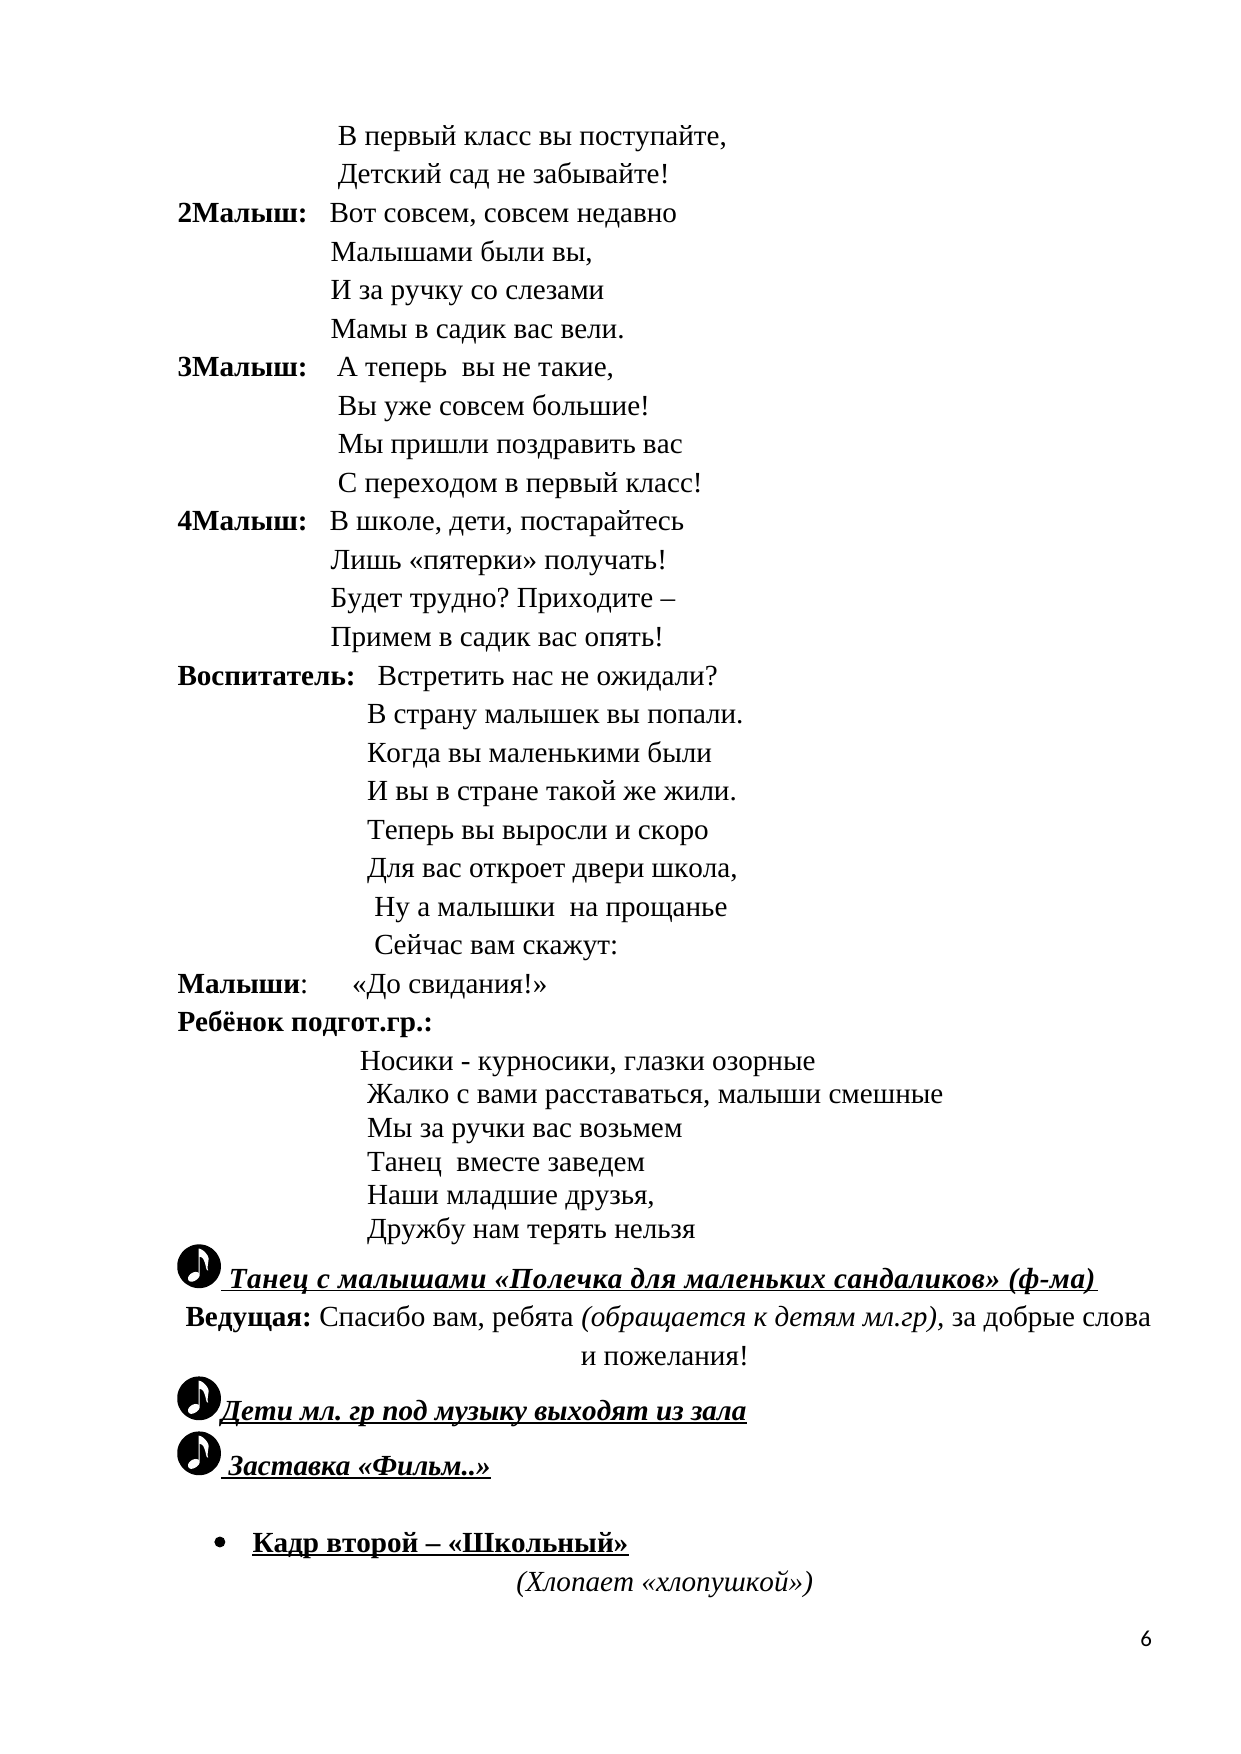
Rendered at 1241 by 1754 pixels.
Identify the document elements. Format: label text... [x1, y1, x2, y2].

text Когда вы маленькими были [177, 735, 1152, 768]
text 3Малыш: А теперь вы не такие, [177, 349, 1152, 383]
text 4Малыш: В школе, дети, постарайтесь [177, 503, 1152, 537]
text Ну а малышки на прощанье [177, 889, 1152, 922]
text Для вас откроет двери школа, [177, 850, 1152, 884]
text Носики - курносики, глазки озорные [177, 1043, 1152, 1077]
text Танец с малышами «Полечка для маленьких сандаликов» (ф-ма) [177, 1244, 1152, 1294]
text Воспитатель: Встретить нас не ожидали? [177, 658, 1152, 691]
text Мы пришли поздравить вас [177, 426, 1152, 460]
text Жалко с вами расставаться, малыши смешные [177, 1077, 1152, 1110]
text Лишь «пятерки» получать! [177, 542, 1152, 576]
text Ребёнок подгот.гр.: [177, 1004, 1152, 1038]
text В страну малышек вы попали. [177, 696, 1152, 730]
text Дружбу нам терять нельзя [177, 1211, 1152, 1244]
text И вы в стране такой же жили. [177, 773, 1152, 807]
text Малыши: «До свидания!» [177, 966, 1152, 999]
text Теперь вы выросли и скоро [177, 812, 1152, 845]
text Примем в садик вас опять! [177, 619, 1152, 653]
text 2Малыш: Вот совсем, совсем недавно [177, 195, 1152, 229]
text Мы за ручки вас возьмем [177, 1110, 1152, 1144]
text Танец вместе заведем [177, 1144, 1152, 1177]
text И за ручку со слезами [177, 272, 1152, 306]
list Кадр второй – «Школьный» [215, 1525, 1152, 1559]
text Сейчас вам скажут: [177, 927, 1152, 961]
text Малышами были вы, [177, 234, 1152, 267]
text Наши младшие друзья, [177, 1177, 1152, 1211]
text В первый класс вы поступайте, [177, 118, 1152, 152]
text С переходом в первый класс! [177, 465, 1152, 498]
text Детский сад не забывайте! [177, 157, 1152, 190]
text Будет трудно? Приходите – [177, 581, 1152, 614]
text Ведущая: Спасибо вам, ребята (обращается к детям мл.гр), за добрые слова и пожелания! [177, 1299, 1152, 1371]
text Заставка «Фильм..» [177, 1431, 1152, 1481]
text Мамы в садик вас вели. [177, 311, 1152, 344]
text (Хлопает «хлопушкой») [177, 1564, 1152, 1597]
text Дети мл. гр под музыку выходят из зала [177, 1376, 1152, 1426]
text Вы уже совсем большие! [177, 388, 1152, 421]
